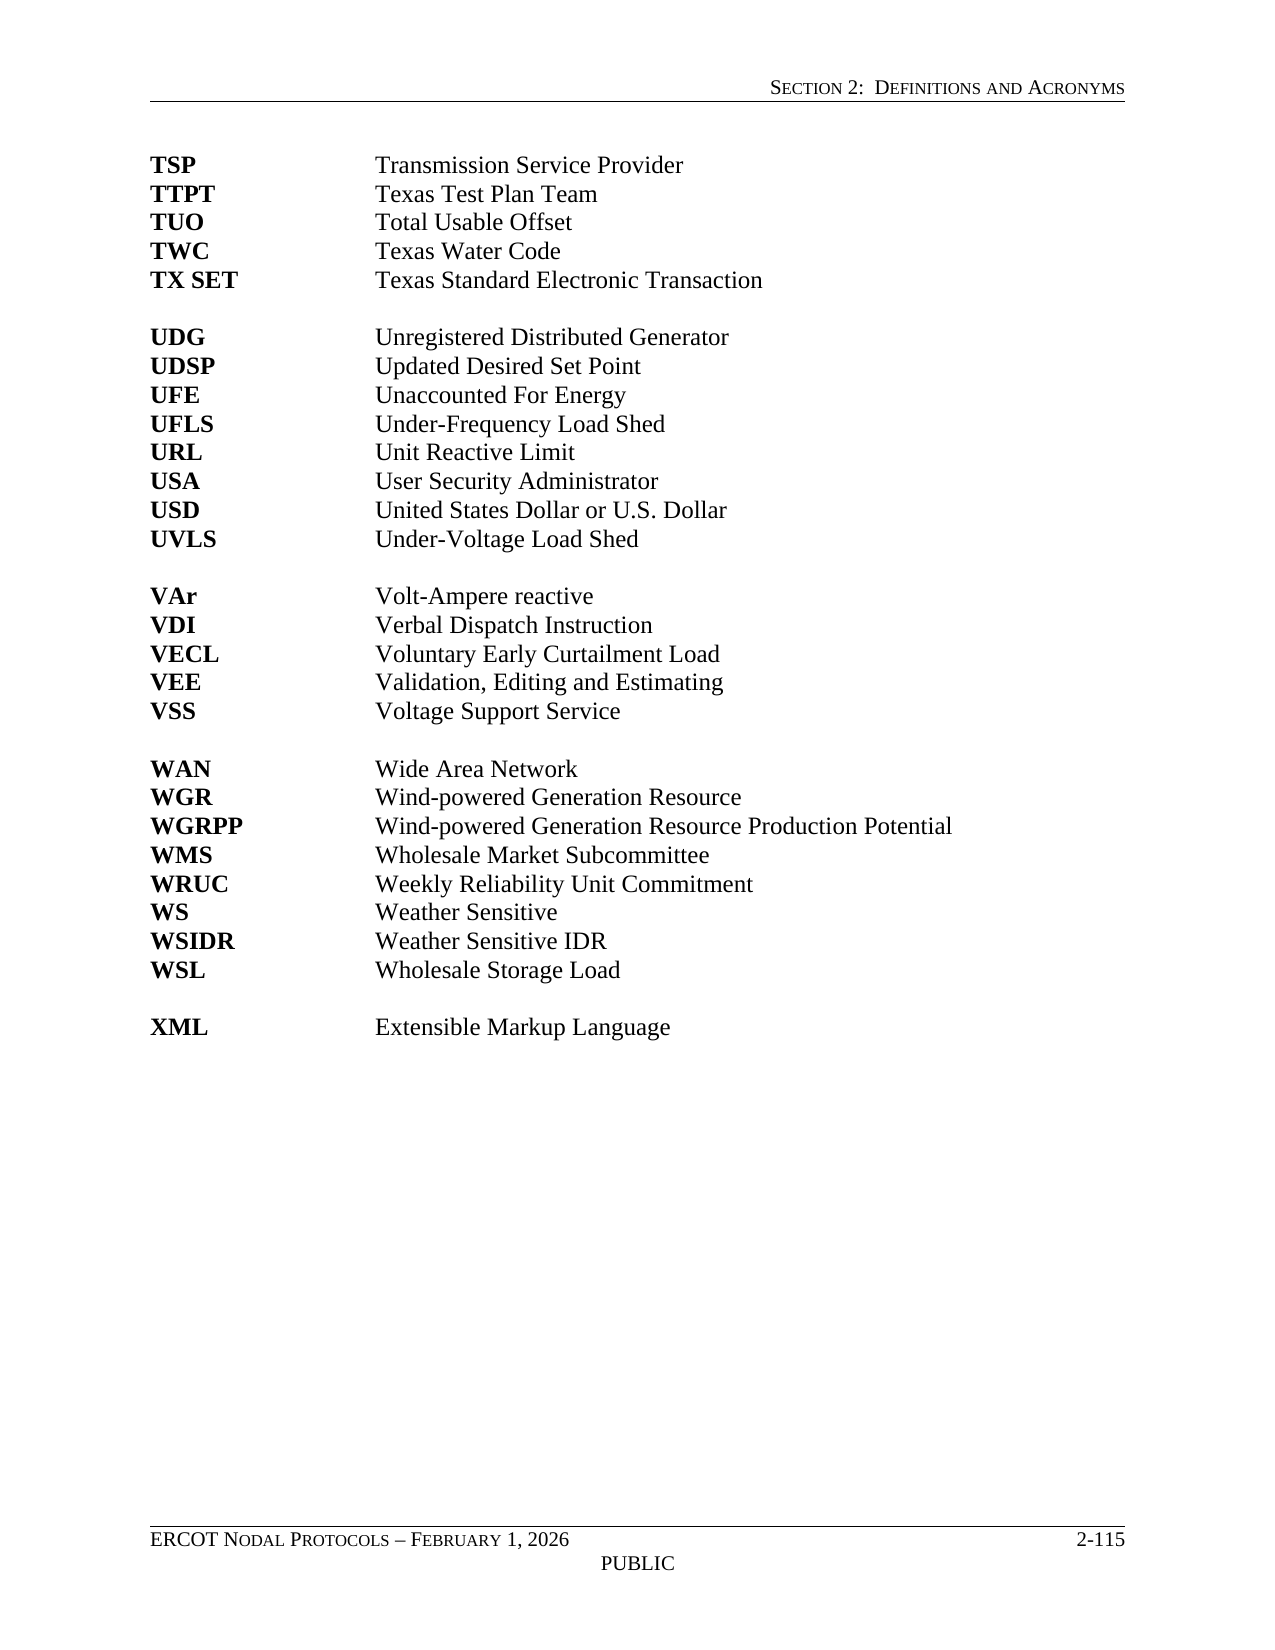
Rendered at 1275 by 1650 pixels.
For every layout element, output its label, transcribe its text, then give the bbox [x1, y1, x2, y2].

text UFLS Under-Frequency Load Shed [150, 409, 1125, 437]
text URL Unit Reactive Limit [150, 437, 1125, 466]
text TSP Transmission Service Provider [150, 150, 1125, 179]
text VECL Voluntary Early Curtailment Load [150, 639, 1125, 667]
text TX SET Texas Standard Electronic Transaction [150, 265, 1125, 294]
text WSL Wholesale Storage Load [150, 955, 1125, 984]
text WGRPP Wind-powered Generation Resource Production Potential [150, 811, 1125, 840]
text TUO Total Usable Offset [150, 207, 1125, 236]
text WS Weather Sensitive [150, 897, 1125, 926]
text WSIDR Weather Sensitive IDR [150, 926, 1125, 955]
text WGR Wind-powered Generation Resource [150, 782, 1125, 811]
text UDG Unregistered Distributed Generator [150, 322, 1125, 351]
text VDI Verbal Dispatch Instruction [150, 610, 1125, 639]
text UFE Unaccounted For Energy [150, 380, 1125, 409]
text WAN Wide Area Network [150, 754, 1125, 782]
text VEE Validation, Editing and Estimating [150, 667, 1125, 696]
text UVLS Under-Voltage Load Shed [150, 524, 1125, 552]
text VSS Voltage Support Service [150, 696, 1125, 725]
text USD United States Dollar or U.S. Dollar [150, 495, 1125, 524]
text XML Extensible Markup Language [150, 1012, 1125, 1041]
text USA User Security Administrator [150, 466, 1125, 495]
text VAr Volt-Ampere reactive [150, 581, 1125, 610]
text WMS Wholesale Market Subcommittee [150, 840, 1125, 869]
text TTPT Texas Test Plan Team [150, 179, 1125, 207]
text WRUC Weekly Reliability Unit Commitment [150, 869, 1125, 897]
text TWC Texas Water Code [150, 236, 1125, 265]
text UDSP Updated Desired Set Point [150, 351, 1125, 380]
